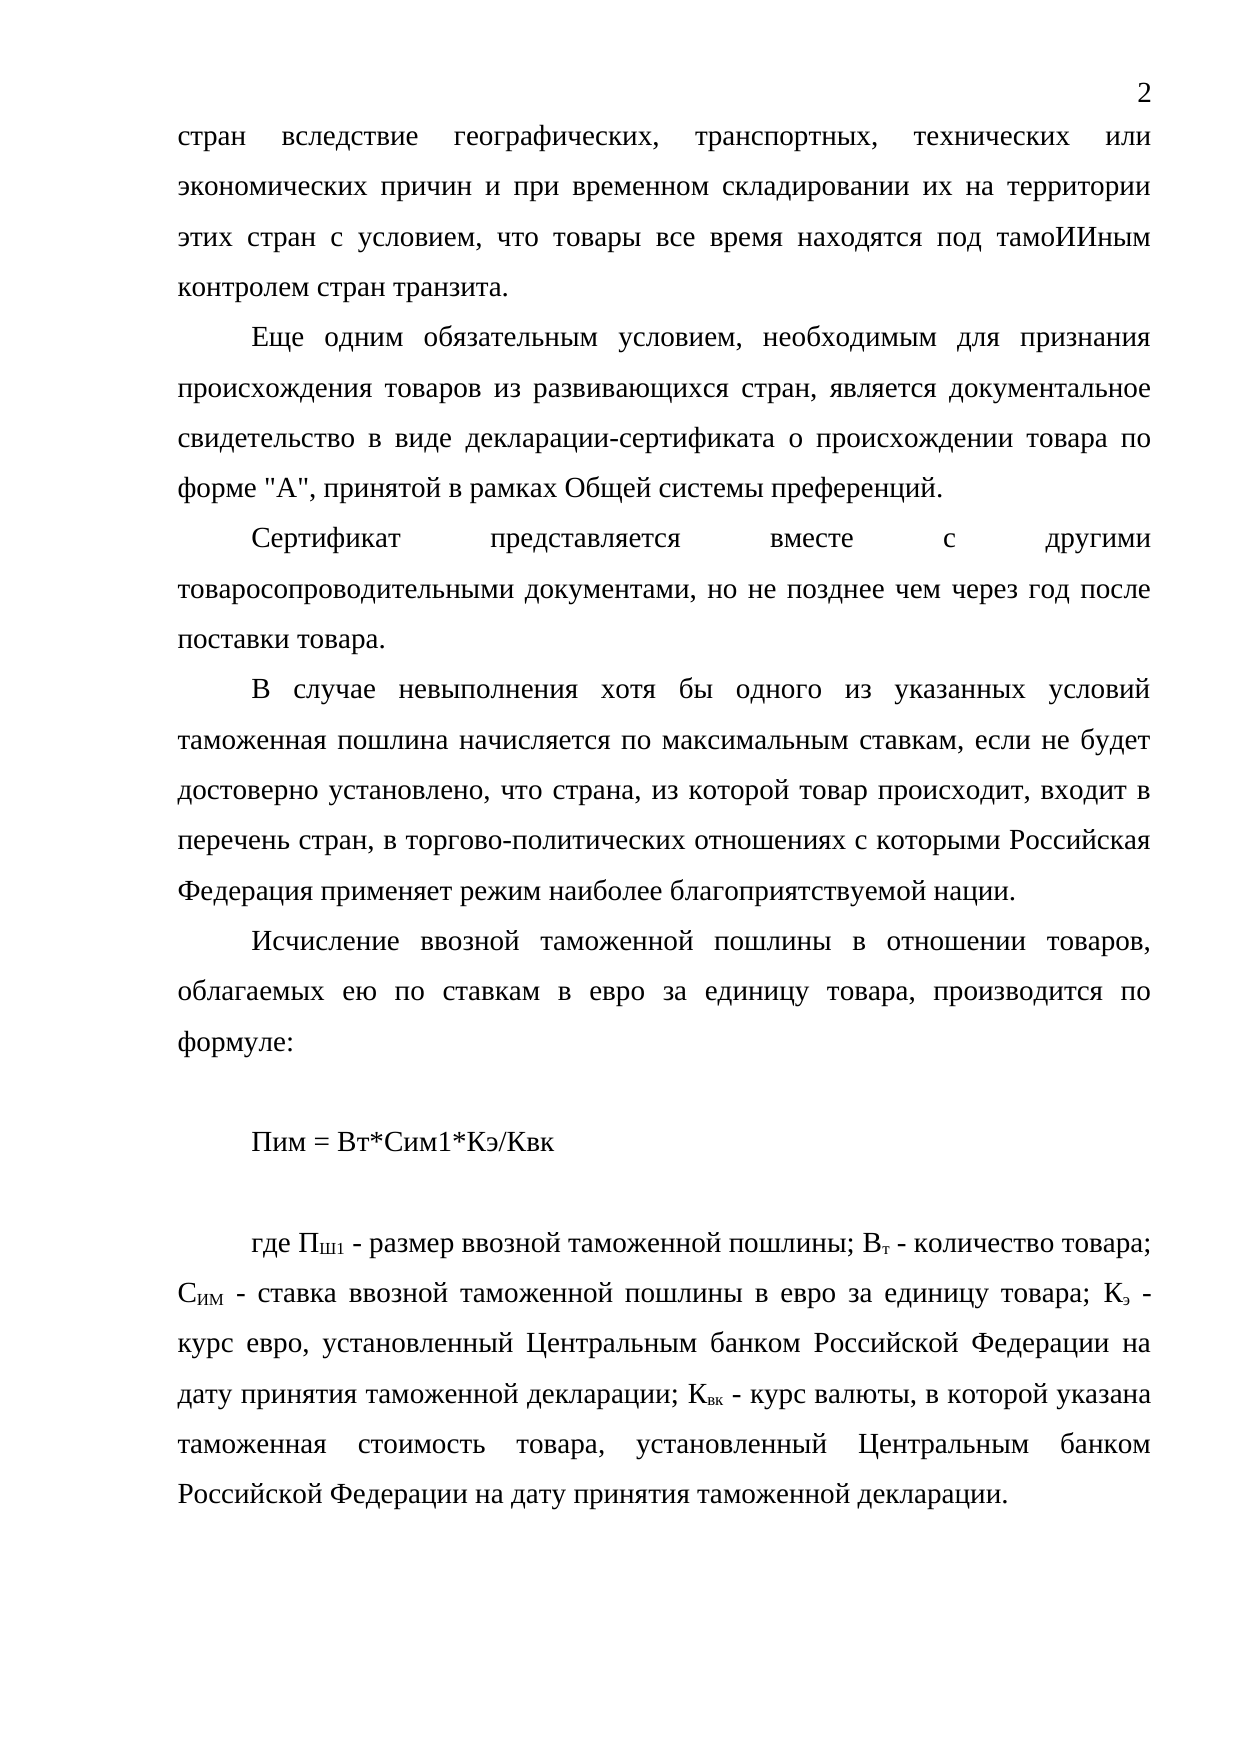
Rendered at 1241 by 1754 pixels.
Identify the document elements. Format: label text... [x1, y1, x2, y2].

text Пим = Вт*Сим1*Кэ/Квк [177, 1124, 1152, 1158]
text Сертификат представляется вместе с другими товаросопроводительными документами, но не позднее чем через год после поставки товара. [177, 521, 1152, 655]
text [177, 118, 1152, 303]
text В случае невыполнения хотя бы одного из указанных условий таможенная пошлина начисляется по максимальным ставкам, если не будет достоверно установлено, что страна, из которой товар происходит, входит в перечень стран, в торгово-политических отношениях с которыми Российская Федерация применяет режим наиболее благоприятствуемой нации. [177, 672, 1152, 906]
text Исчисление ввозной таможенной пошлины в отношении товаров, облагаемых ею по ставкам в евро за единицу товара, производится по формуле: [177, 923, 1152, 1057]
text где ПШ1 - размер ввозной таможенной пошлины; Вт - количество товара; СИМ - ставка ввозной таможенной пошлины в евро за единицу товара; Кэ - курс евро, установленный Центральным банком Российской Федерации на дату принятия таможенной декларации; Квк - курс валюты, в которой указана таможенная стоимость товара, установленный Центральным банком Российской Федерации на дату принятия таможенной декларации. [177, 1225, 1152, 1510]
text Еще одним обязательным условием, необходимым для признания происхождения товаров из развивающихся стран, является документальное свидетельство в виде декларации-сертификата о происхождении товара по форме "А", принятой в рамках Общей системы преференций. [177, 319, 1152, 504]
